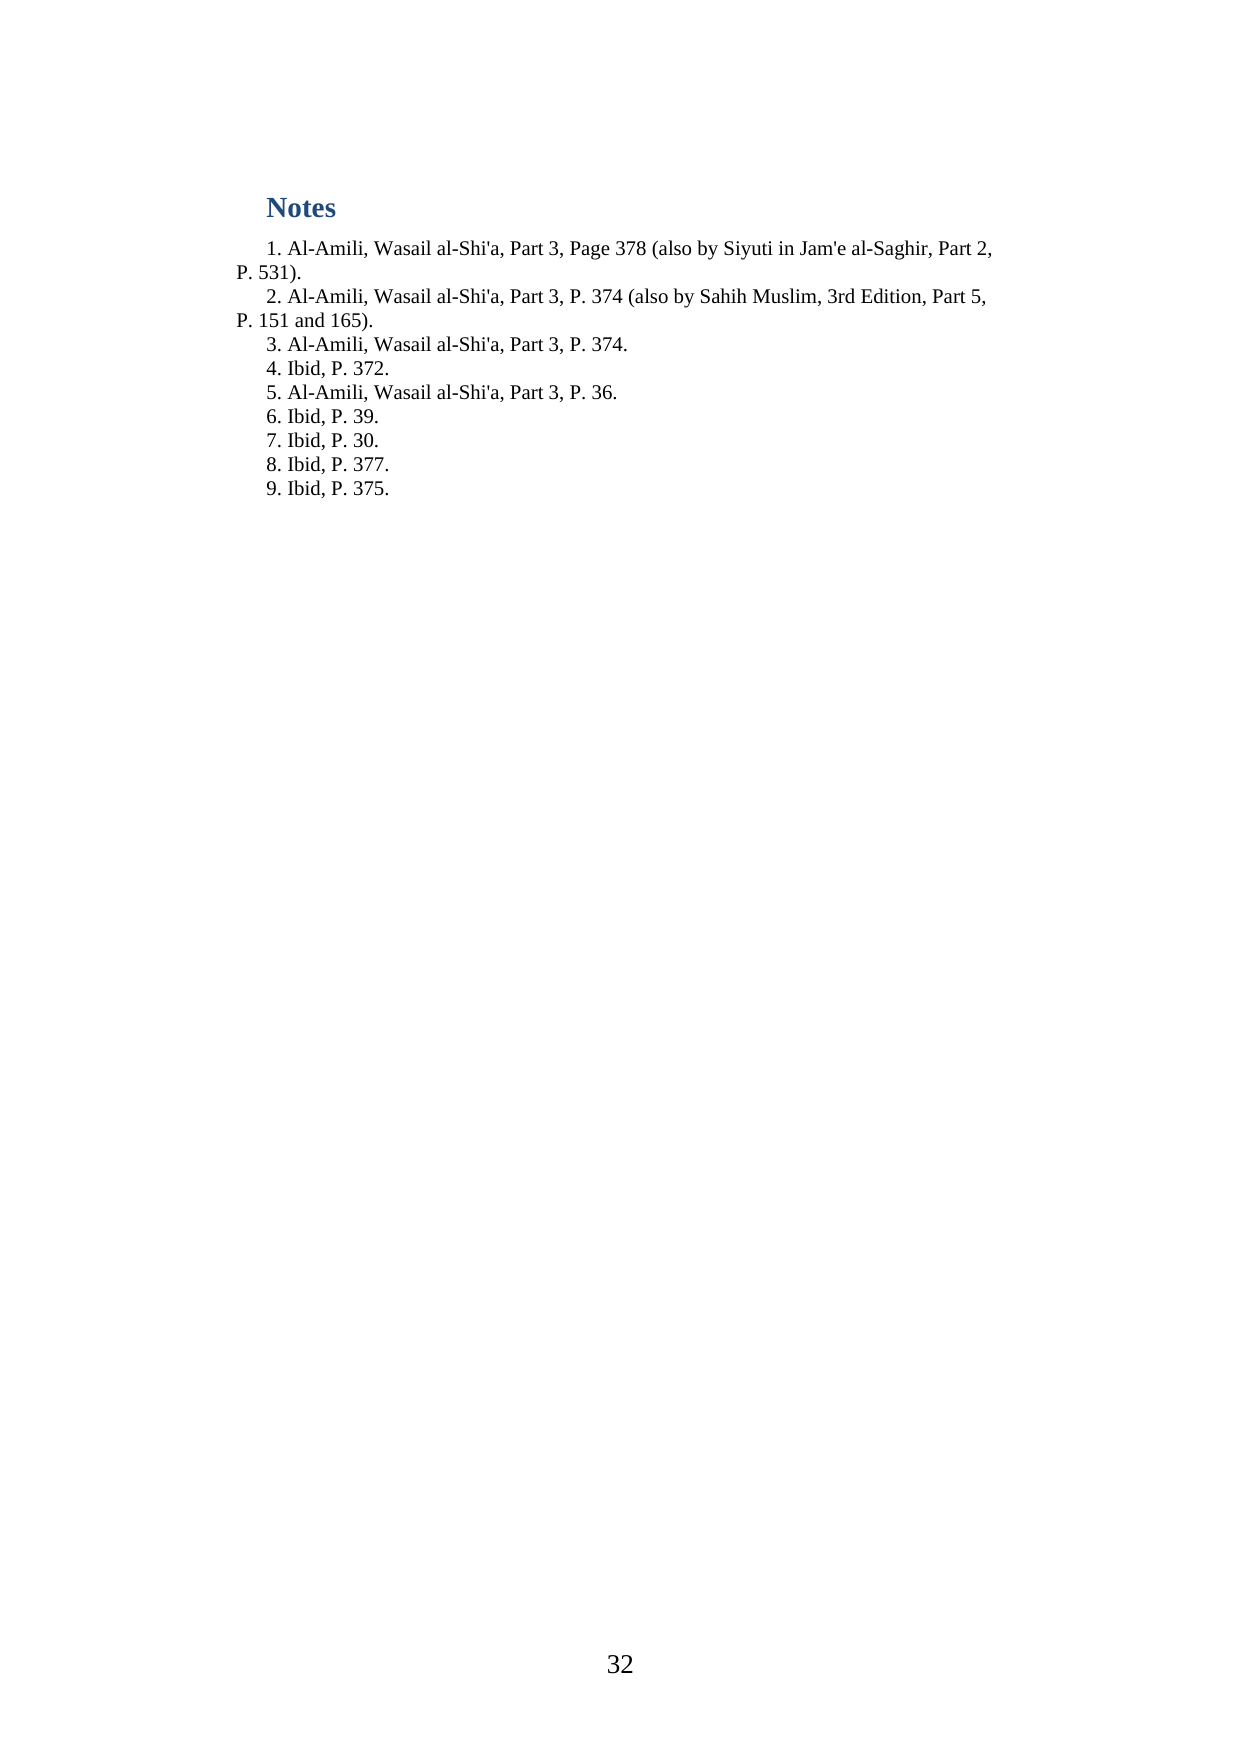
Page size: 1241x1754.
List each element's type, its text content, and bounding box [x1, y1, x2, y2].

text 3. Al-Amili, Wasail al-Shi'a, Part 3, P. 374. [236, 332, 1004, 356]
text 9. Ibid, P. 375. [236, 476, 1004, 500]
text 4. Ibid, P. 372. [236, 356, 1004, 380]
text 1. Al-Amili, Wasail al-Shi'a, Part 3, Page 378 (also by Siyuti in Jam'e al-Saghir, Part 2, P. 531). [236, 236, 1004, 284]
text 2. Al-Amili, Wasail al-Shi'a, Part 3, P. 374 (also by Sahih Muslim, 3rd Edition, Part 5, P. 151 and 165). [236, 284, 1004, 332]
text 8. Ibid, P. 377. [236, 452, 1004, 476]
text 6. Ibid, P. 39. [236, 404, 1004, 428]
text 5. Al-Amili, Wasail al-Shi'a, Part 3, P. 36. [236, 380, 1004, 404]
subtitle Notes [236, 190, 1004, 223]
text 7. Ibid, P. 30. [236, 428, 1004, 452]
